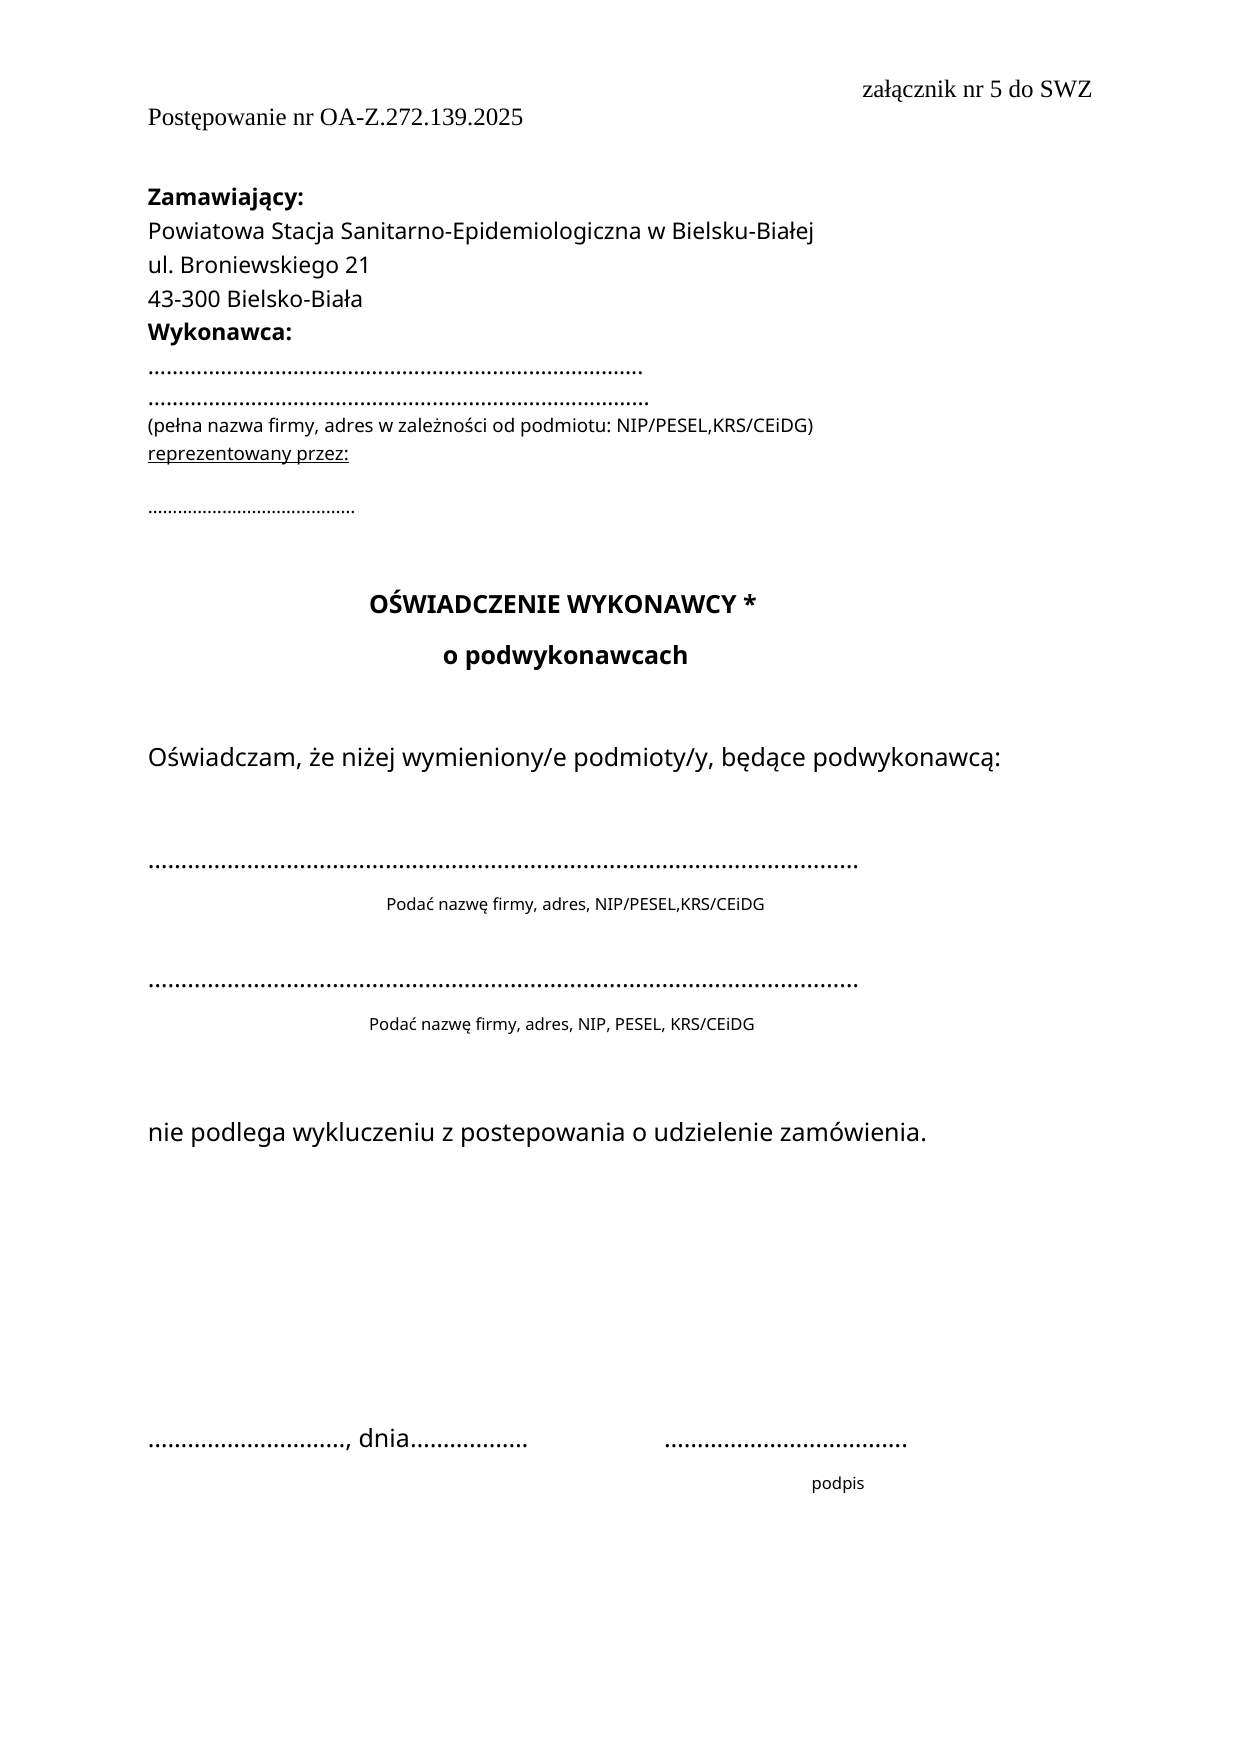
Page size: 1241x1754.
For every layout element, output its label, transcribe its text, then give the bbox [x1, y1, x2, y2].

text Zamawiający: [148, 181, 1093, 213]
text 43-300 Bielsko-Biała [148, 283, 1093, 314]
text Podać nazwę firmy, adres, NIP, PESEL, KRS/CEiDG [148, 1012, 1093, 1035]
text o podwykonawcach [148, 638, 1093, 672]
text Powiatowa Stacja Sanitarno-Epidemiologiczna w Bielsku-Białej [148, 215, 1093, 246]
text …………………………………… [148, 493, 1093, 519]
text Wykonawca: [148, 316, 1093, 348]
text ………………………………………………………………………. [148, 350, 1093, 381]
text Oświadczam, że niżej wymieniony/e podmioty/y, będące podwykonawcą: [148, 740, 1093, 774]
text ……………………………………………………………………………………………… [148, 961, 1093, 995]
text nie podlega wykluczeniu z postepowania o udzielenie zamówienia. [148, 1114, 1093, 1148]
text ……………………………………………………………………………………………… [148, 842, 1093, 876]
text ul. Broniewskiego 21 [148, 249, 1093, 280]
text Podać nazwę firmy, adres, NIP/PESEL,KRS/CEiDG [148, 893, 1093, 916]
text podpis [148, 1472, 1093, 1494]
text …………………………, dnia……………… ………………………………. [148, 1421, 1093, 1455]
text OŚWIADCZENIE WYKONAWCY * [148, 587, 1093, 621]
text (pełna nazwa firmy, adres w zależności od podmiotu: NIP/PESEL,KRS/CEiDG) [148, 413, 1093, 438]
text ……………………………..………………………………………… [148, 381, 1093, 413]
text reprezentowany przez: [148, 440, 1093, 466]
